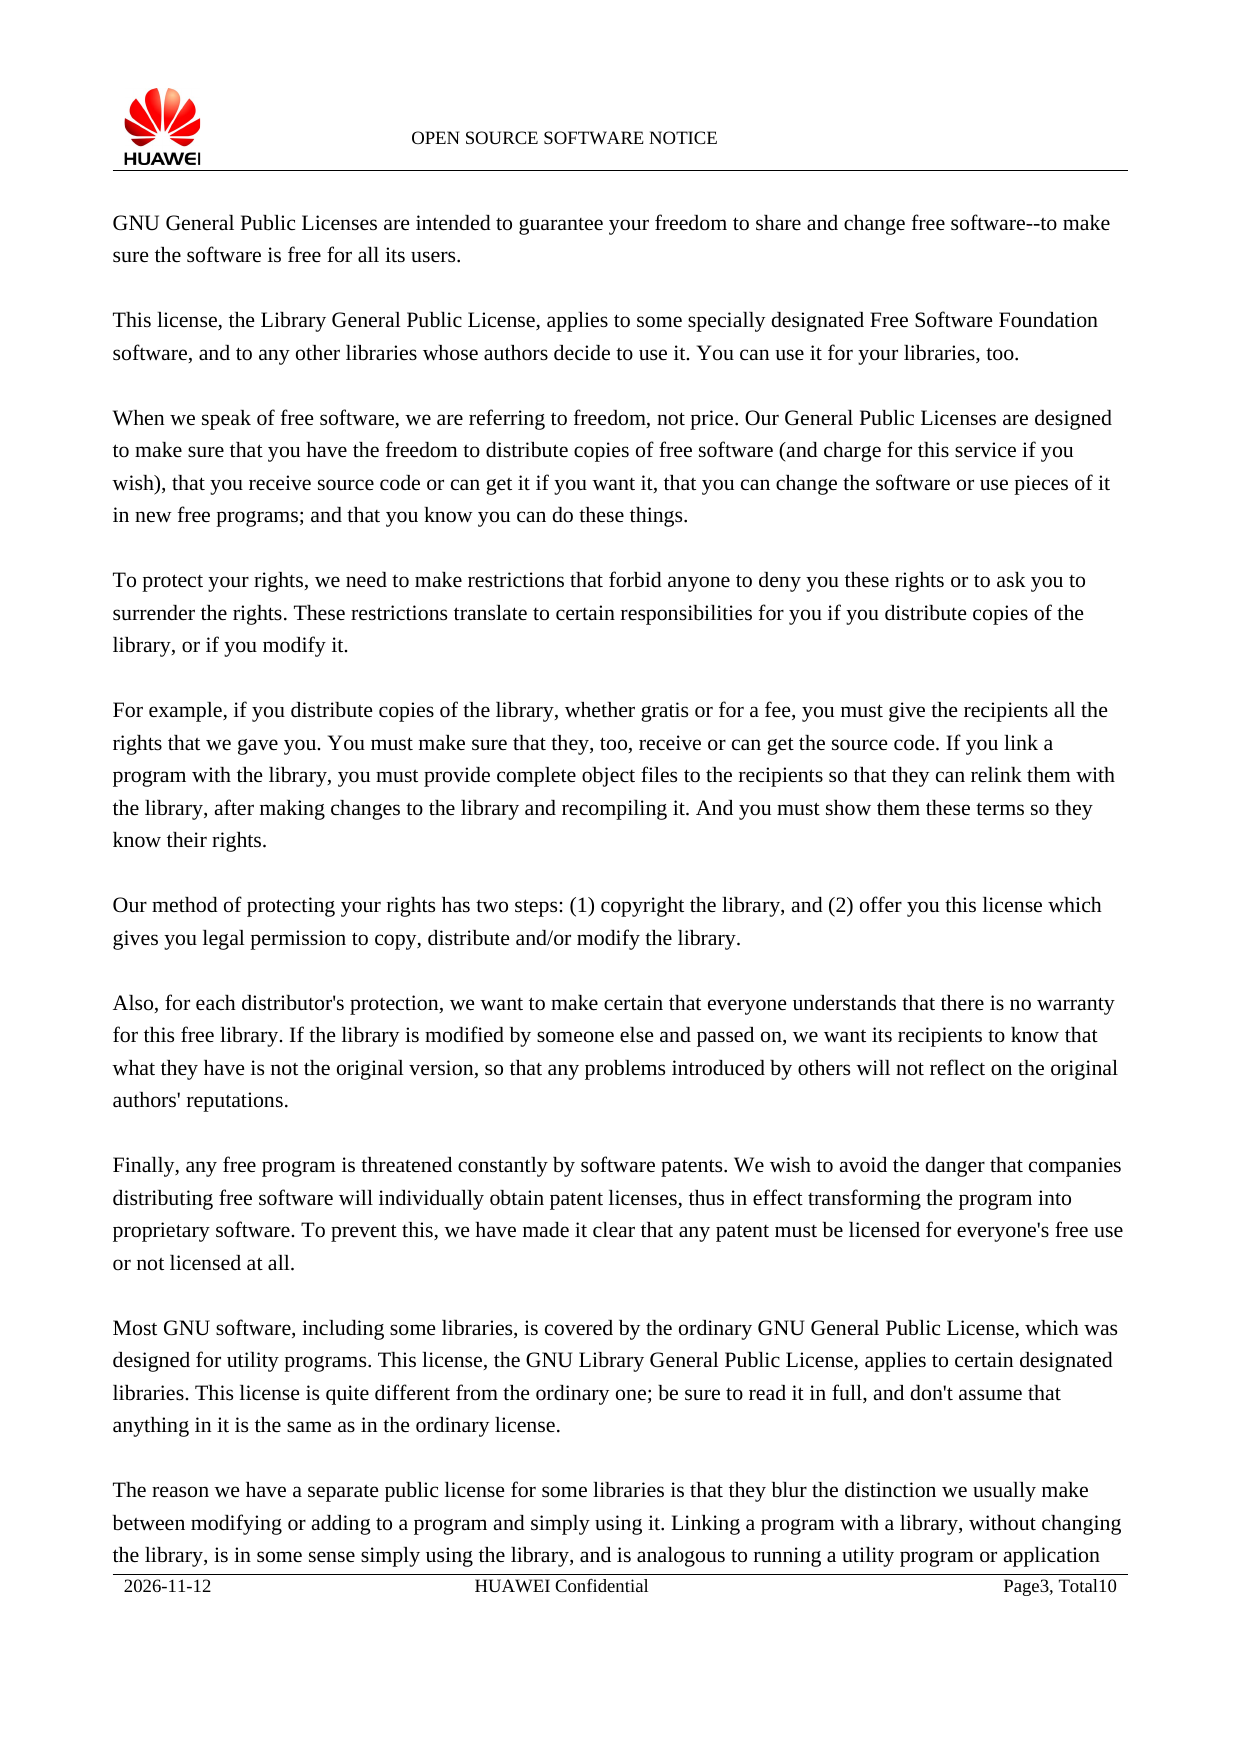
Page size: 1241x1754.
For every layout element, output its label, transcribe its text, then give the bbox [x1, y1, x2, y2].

picture [124, 88, 201, 165]
